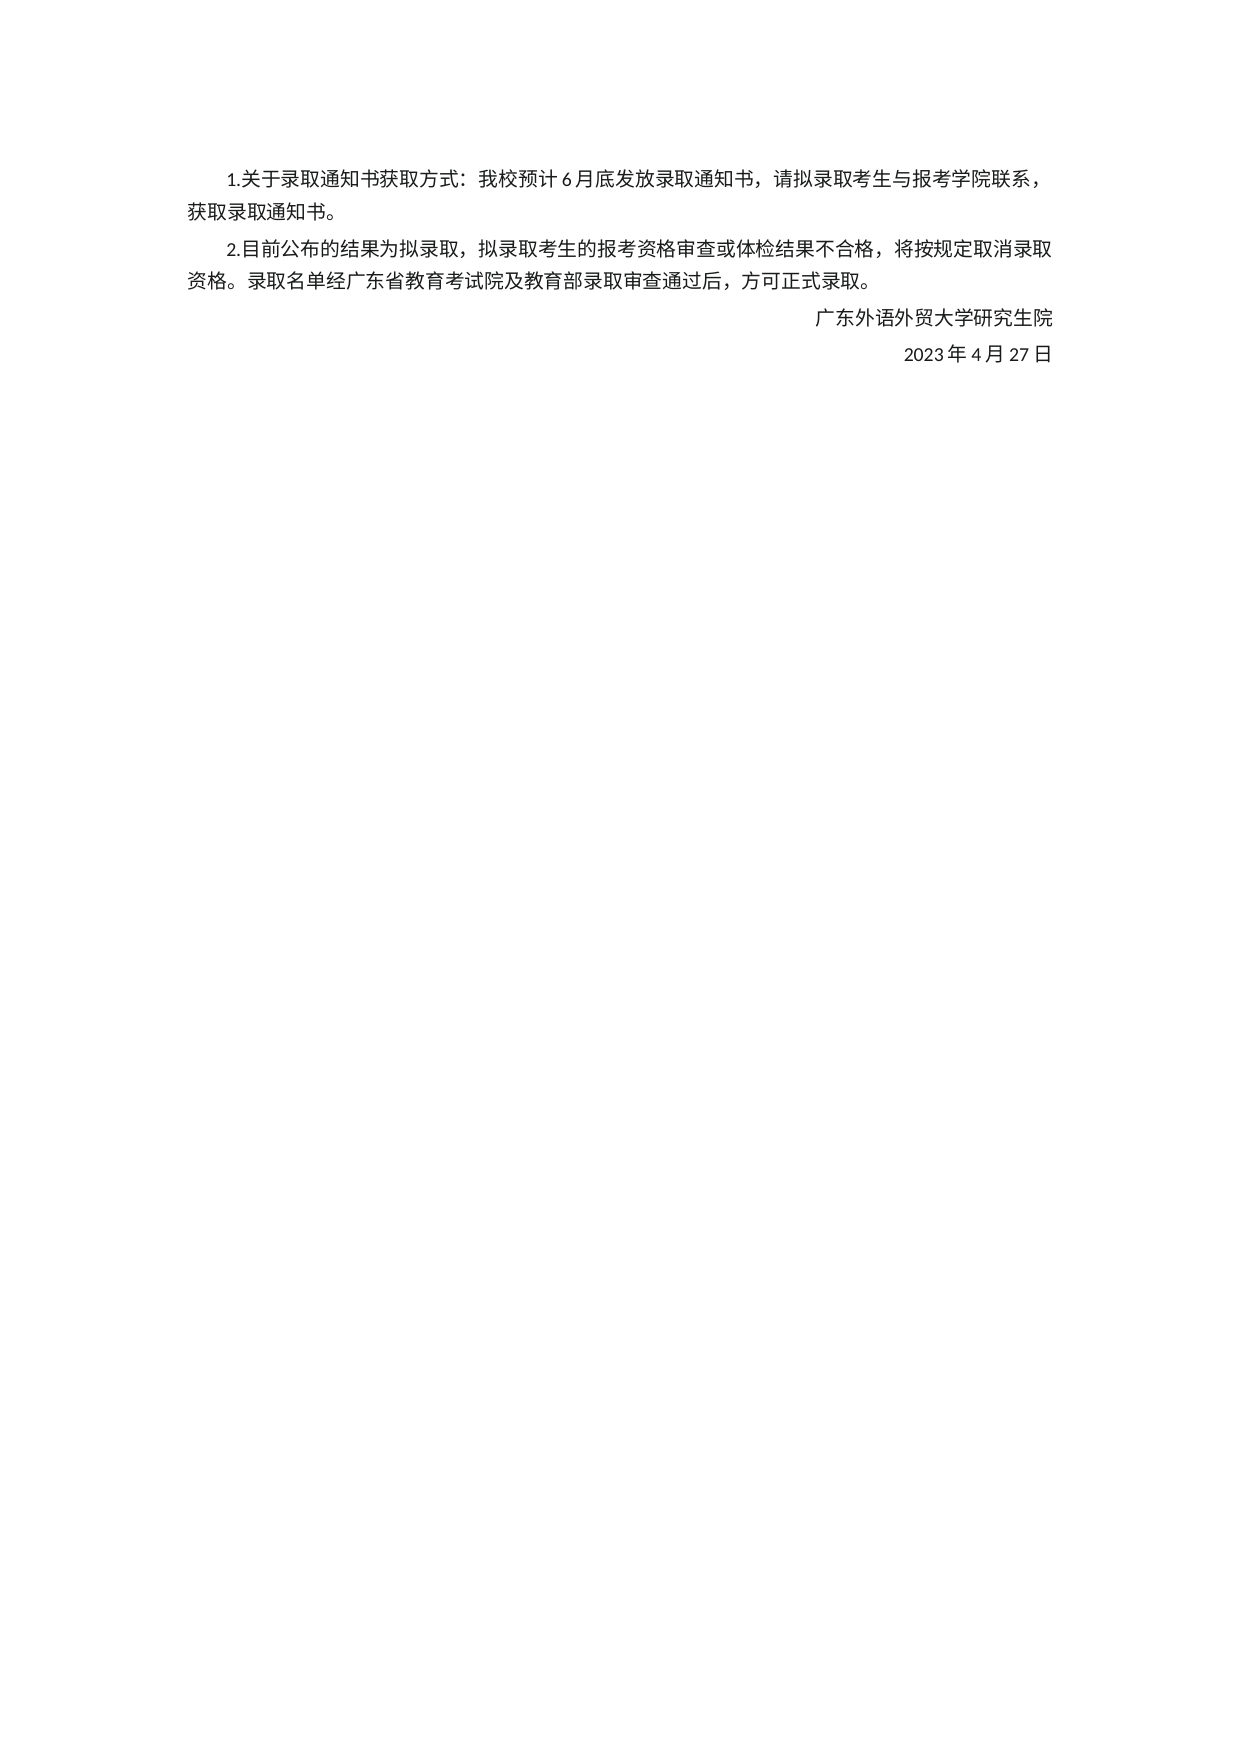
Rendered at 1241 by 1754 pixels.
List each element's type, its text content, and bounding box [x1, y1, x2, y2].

text 广东外语外贸大学研究生院 [187, 300, 1053, 333]
text 2.目前公布的结果为拟录取，拟录取考生的报考资格审查或体检结果不合格，将按规定取消录取资格。录取名单经广东省教育考试院及教育部录取审查通过后，方可正式录取。 [187, 231, 1053, 296]
text 1.关于录取通知书获取方式：我校预计6月底发放录取通知书，请拟录取考生与报考学院联系，获取录取通知书。 [187, 162, 1053, 227]
text 2023年4月27日 [187, 337, 1053, 369]
